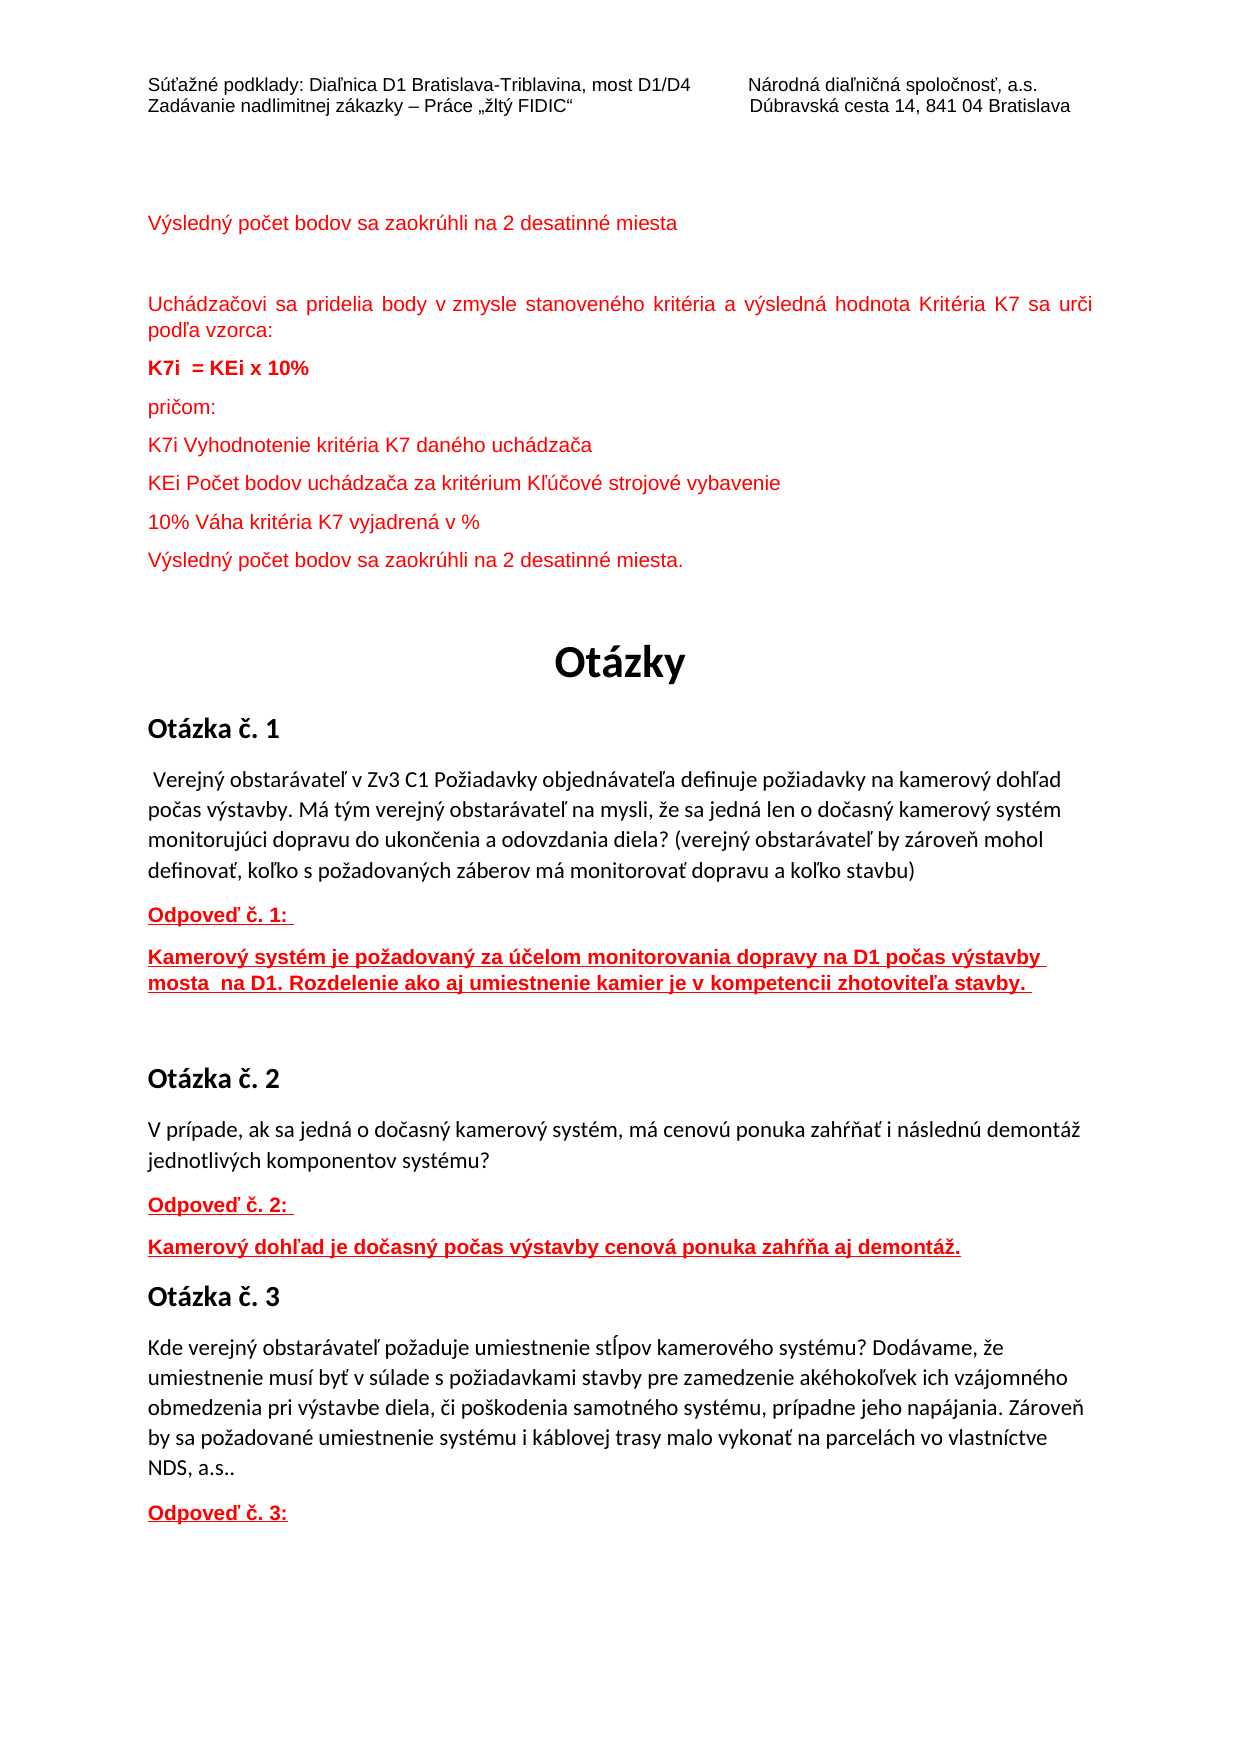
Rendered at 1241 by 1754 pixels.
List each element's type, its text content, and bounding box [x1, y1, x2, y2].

text Odpoveď č. 3: [148, 1500, 1093, 1524]
text Otázky [148, 633, 1093, 689]
text Kde verejný obstarávateľ požaduje umiestnenie stĺpov kamerového systému? Dodávame, že umiestnenie musí byť v súlade s požiadavkami stavby pre zamedzenie akéhokoľvek ich vzájomného obmedzenia pri výstavbe diela, či poškodenia samotného systému, prípadne jeho napájania. Zároveň by sa požadované umiestnenie systému i káblovej trasy malo vykonať na parcelách vo vlastníctve NDS, a.s.. [148, 1333, 1093, 1482]
text Výsledný počet bodov sa zaokrúhli na 2 desatinné miesta [148, 211, 1093, 235]
text Kamerový systém je požadovaný za účelom monitorovania dopravy na D1 počas výstavby mosta na D1. Rozdelenie ako aj umiestnenie kamier je v kompetencii zhotoviteľa stavby. [148, 945, 1093, 995]
text Otázka č. 2 [148, 1060, 1093, 1096]
text K7i Vyhodnotenie kritéria K7 daného uchádzača [148, 433, 1093, 457]
text Výsledný počet bodov sa zaokrúhli na 2 desatinné miesta. [148, 548, 1093, 572]
text Odpoveď č. 2: [148, 1193, 1093, 1217]
text Verejný obstarávateľ v Zv3 C1 Požiadavky objednávateľa definuje požiadavky na kamerový dohľad počas výstavby. Má tým verejný obstarávateľ na mysli, že sa jedná len o dočasný kamerový systém monitorujúci dopravu do ukončenia a odovzdania diela? (verejný obstarávateľ by zároveň mohol definovať, koľko s požadovaných záberov má monitorovať dopravu a koľko stavbu) [148, 765, 1093, 884]
text K7i = KEi x 10% [148, 356, 1093, 380]
text Odpoveď č. 1: [148, 903, 1093, 927]
text Otázka č. 3 [148, 1278, 1093, 1313]
text V prípade, ak sa jedná o dočasný kamerový systém, má cenovú ponuka zahŕňať i následnú demontáž jednotlivých komponentov systému? [148, 1116, 1093, 1174]
text 10% Váha kritéria K7 vyjadrená v % [148, 509, 1093, 533]
text KEi Počet bodov uchádzača za kritérium Kľúčové strojové vybavenie [148, 471, 1093, 495]
text pričom: [148, 394, 1093, 418]
text Kamerový dohľad je dočasný počas výstavby cenová ponuka zahŕňa aj demontáž. [148, 1235, 1093, 1259]
text Uchádzačovi sa pridelia body v zmysle stanoveného kritéria a výsledná hodnota Kritéria K7 sa urči podľa vzorca: [148, 292, 1093, 342]
text Otázka č. 1 [148, 710, 1093, 746]
